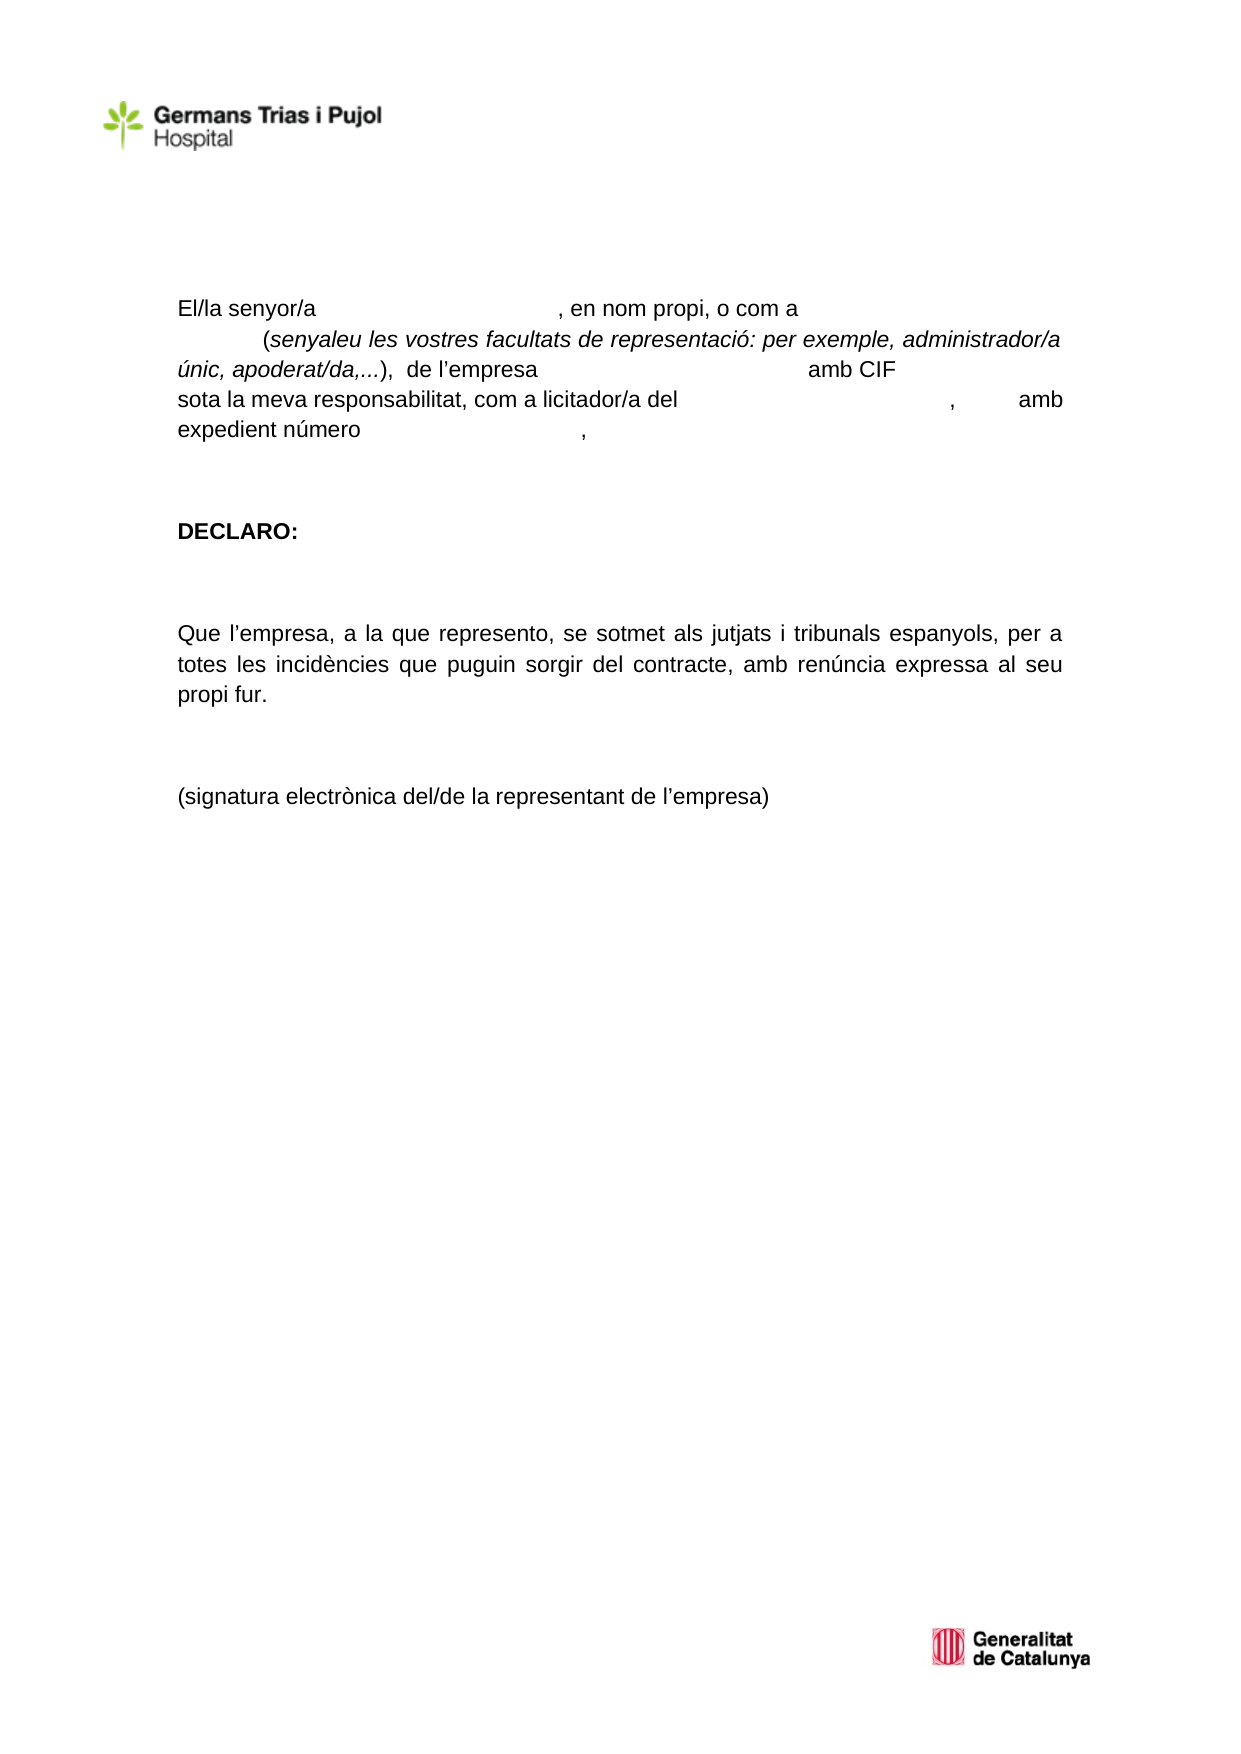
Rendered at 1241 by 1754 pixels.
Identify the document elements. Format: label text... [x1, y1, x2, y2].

picture [103, 101, 382, 151]
text DECLARO: [177, 518, 1063, 544]
picture [893, 1621, 1129, 1674]
text (signatura electrònica del/de la representant de l’empresa) [177, 783, 1063, 809]
text Que l’empresa, a la que represento, se sotmet als jutjats i tribunals espanyols, per a totes les incidències que puguin sorgir del contracte, amb renúncia expressa al seu propi fur. [177, 620, 1063, 707]
text El/la senyor/a , en nom propi, o com a (senyaleu les vostres facultats de representació: per exemple, administrador/a únic, apoderat/da,...), de l’empresa amb CIF sota la meva responsabilitat, com a licitador/a del , amb expedient número , [177, 295, 1063, 442]
